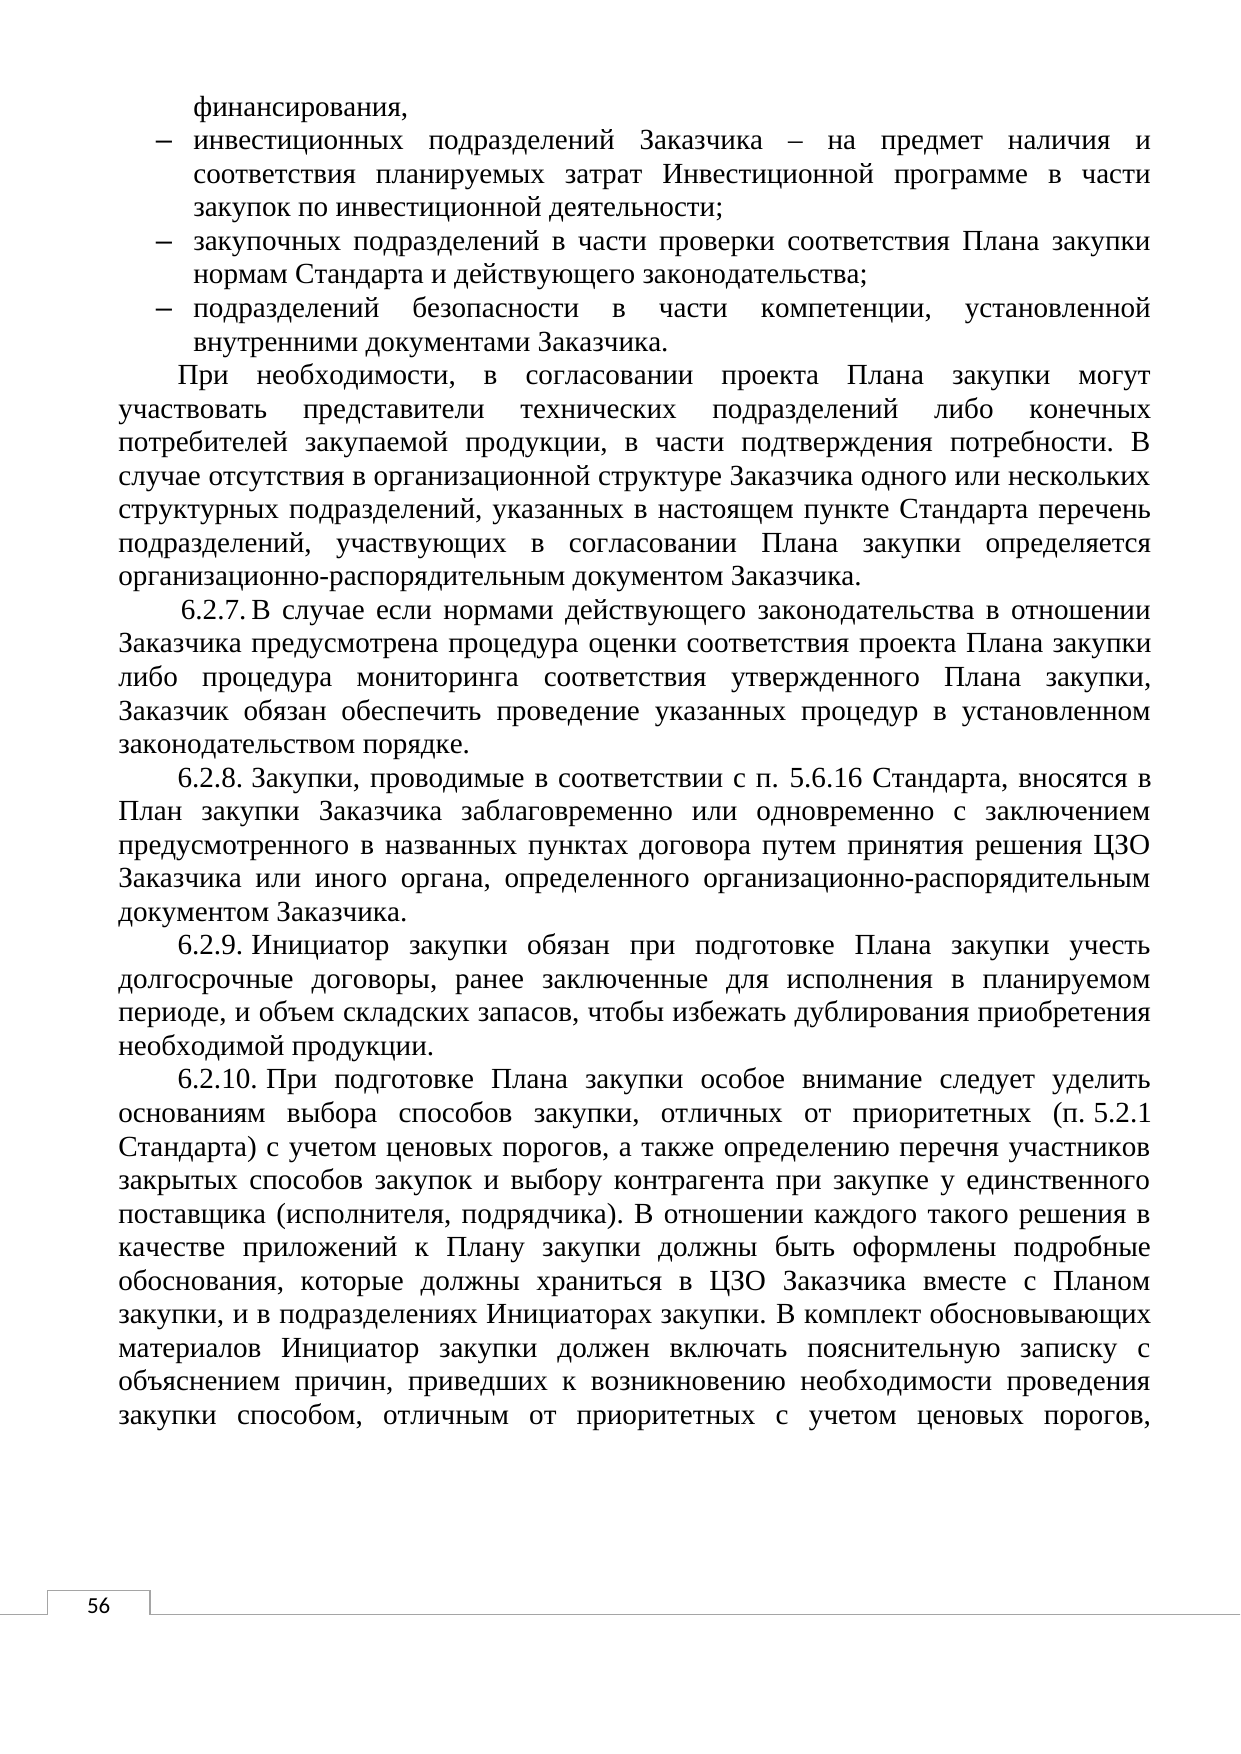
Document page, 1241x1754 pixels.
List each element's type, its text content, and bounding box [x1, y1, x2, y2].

list закупочных подразделений в части проверки соответствия Плана закупки нормам Стандарта и действующего законодательства; [156, 223, 1152, 290]
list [156, 89, 1152, 122]
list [118, 1062, 1152, 1431]
list Закупки, проводимые в соответствии с п. 5.6.16 Стандарта, вносятся в План закупки Заказчика заблаговременно или одновременно с заключением предусмотренного в названных пунктах договора путем принятия решения ЦЗО Заказчика или иного органа, определенного организационно-распорядительным документом Заказчика. [118, 760, 1152, 927]
list Инициатор закупки обязан при подготовке Плана закупки учесть долгосрочные договоры, ранее заключенные для исполнения в планируемом периоде, и объем складских запасов, чтобы избежать дублирования приобретения необходимой продукции. [118, 927, 1152, 1062]
list подразделений безопасности в части компетенции, установленной внутренними документами Заказчика. [156, 290, 1152, 357]
list инвестиционных подразделений Заказчика – на предмет наличия и соответствия планируемых затрат Инвестиционной программе в части закупок по инвестиционной деятельности; [156, 122, 1152, 223]
list При необходимости, в согласовании проекта Плана закупки могут участвовать представители технических подразделений либо конечных потребителей закупаемой продукции, в части подтверждения потребности. В случае отсутствия в организационной структуре Заказчика одного или нескольких структурных подразделений, указанных в настоящем пункте Стандарта перечень подразделений, участвующих в согласовании Плана закупки определяется организационно-распорядительным документом Заказчика. [118, 357, 1152, 592]
list В случае если нормами действующего законодательства в отношении Заказчика предусмотрена процедура оценки соответствия проекта Плана закупки либо процедура мониторинга соответствия утвержденного Плана закупки, Заказчик обязан обеспечить проведение указанных процедур в установленном законодательством порядке. [118, 592, 1152, 760]
